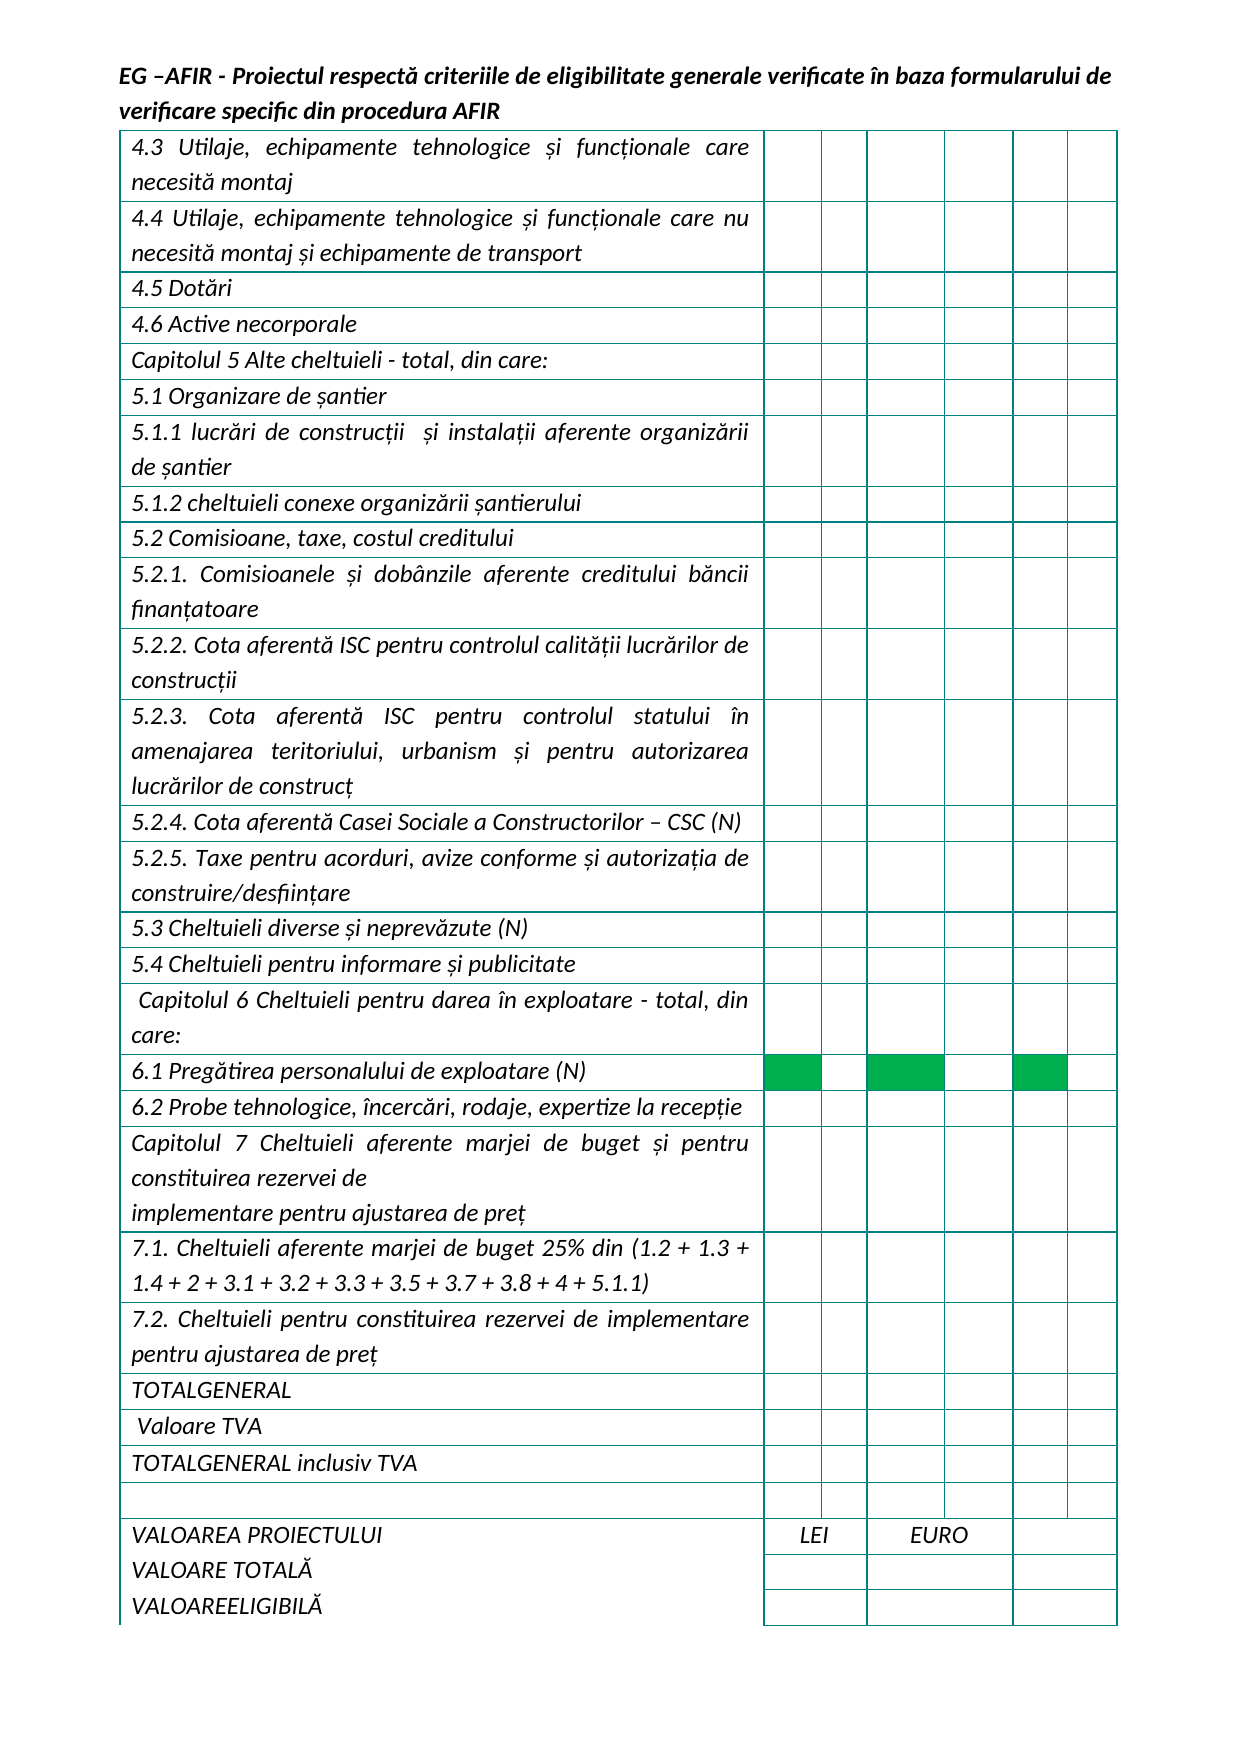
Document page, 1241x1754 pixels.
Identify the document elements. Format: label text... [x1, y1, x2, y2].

table_cell [765, 308, 821, 343]
table_cell [765, 806, 821, 841]
table_cell [765, 842, 821, 911]
table_cell 4.5 Dotări [121, 273, 763, 307]
table_cell [822, 273, 866, 307]
table_cell [822, 487, 866, 521]
table_cell [1068, 1127, 1116, 1231]
table_cell [945, 984, 1012, 1054]
table_cell 7.1. Cheltuieli aferente marjei de buget 25% din (1.2 + 1.3 + 1.4 + 2 + 3.1 + 3.2 + 3.3 + 3.5 + 3.7 + 3.8 + 4 + 5.1.1) [121, 1233, 763, 1302]
table_cell [1014, 1519, 1116, 1553]
table_cell [822, 1127, 866, 1231]
table_cell [765, 1590, 866, 1625]
table_cell [868, 913, 944, 947]
table_cell 5.3 Cheltuieli diverse şi neprevăzute (N) [121, 913, 763, 947]
table_cell [1068, 380, 1116, 415]
table_cell 6.2 Probe tehnologice, încercări, rodaje, expertize la recepţie [121, 1091, 763, 1126]
table_cell [765, 948, 821, 983]
table_cell [1068, 344, 1116, 379]
table_cell [868, 380, 944, 415]
table_cell [945, 1374, 1012, 1409]
table_cell [945, 842, 1012, 911]
table_cell Capitolul 6 Cheltuieli pentru darea în exploatare - total, din care: [121, 984, 763, 1054]
table_cell [765, 380, 821, 415]
table_cell [868, 1374, 944, 1409]
table_cell [1014, 1590, 1116, 1625]
table_cell [1014, 380, 1067, 415]
table_cell [765, 344, 821, 379]
table_cell [822, 523, 866, 557]
table_cell [765, 416, 821, 486]
table_cell [868, 523, 944, 557]
table_cell [1014, 523, 1067, 557]
table_cell [1068, 984, 1116, 1054]
table_cell [822, 1446, 866, 1482]
table_cell [1068, 523, 1116, 557]
table_cell 5.1 Organizare de şantier [121, 380, 763, 415]
table_cell [1014, 700, 1067, 805]
table_cell 5.1.2 cheltuieli conexe organizării şantierului [121, 487, 763, 521]
table_cell [822, 1233, 866, 1302]
table_cell [1068, 1446, 1116, 1482]
table_cell [945, 948, 1012, 983]
table_cell [945, 202, 1012, 271]
table_cell [1068, 416, 1116, 486]
table_cell [822, 700, 866, 805]
table_cell 5.2 Comisioane, taxe, costul creditului [121, 523, 763, 557]
table_cell 7.2. Cheltuieli pentru constituirea rezervei de implementare pentru ajustarea de preţ [121, 1303, 763, 1373]
table_cell [1014, 1127, 1067, 1231]
table_cell [1014, 629, 1067, 699]
table_cell [945, 1483, 1012, 1518]
table_cell [868, 558, 944, 628]
table_cell LEI [765, 1519, 866, 1553]
table_cell [1014, 1303, 1067, 1373]
table_cell [822, 380, 866, 415]
table_cell [1014, 131, 1067, 201]
table_cell [1068, 1483, 1116, 1518]
table_cell 5.1.1 lucrări de construcţii şi instalaţii aferente organizării de şantier [121, 416, 763, 486]
table_cell Capitolul 5 Alte cheltuieli - total, din care: [121, 344, 763, 379]
table_cell [765, 1555, 866, 1589]
table_cell [1014, 1446, 1067, 1482]
table_cell [1014, 1483, 1067, 1518]
table_cell [945, 913, 1012, 947]
table_cell [1014, 806, 1067, 841]
table_cell [822, 1091, 866, 1126]
table_cell [765, 1410, 821, 1445]
table_cell [945, 380, 1012, 415]
table_cell [822, 984, 866, 1054]
table_cell [1014, 1410, 1067, 1445]
table_cell [945, 273, 1012, 307]
table_cell [1068, 202, 1116, 271]
table_cell [765, 558, 821, 628]
table_cell [765, 1446, 821, 1482]
table_cell [868, 1055, 944, 1090]
table_cell VALOARE TOTALĂ [121, 1554, 763, 1589]
table_cell [868, 202, 944, 271]
table_cell [1068, 1303, 1116, 1373]
table_cell [868, 1127, 944, 1231]
table_cell [868, 1410, 944, 1445]
table_cell [868, 1303, 944, 1373]
table_cell [945, 1233, 1012, 1302]
table_cell [1014, 913, 1067, 947]
table_cell [945, 629, 1012, 699]
table_cell 5.2.2. Cota aferentă ISC pentru controlul calităţii lucrărilor de construcţii [121, 629, 763, 699]
table_cell [1068, 558, 1116, 628]
table_cell [1068, 487, 1116, 521]
table_cell [1068, 948, 1116, 983]
table_cell [945, 416, 1012, 486]
table_cell [1014, 558, 1067, 628]
table_cell [868, 1446, 944, 1482]
table_cell [1014, 1055, 1067, 1090]
table_cell [945, 1303, 1012, 1373]
table_cell [868, 948, 944, 983]
table_cell [945, 487, 1012, 521]
table_cell [1068, 913, 1116, 947]
table_cell [1014, 273, 1067, 307]
table_cell [822, 558, 866, 628]
table_cell [822, 202, 866, 271]
table_cell [868, 1233, 944, 1302]
table_cell Capitolul 7 Cheltuieli aferente marjei de buget şi pentru constituirea rezervei de implementare pentru ajustarea de preţ [121, 1127, 763, 1231]
table_cell [765, 629, 821, 699]
table_cell [1014, 1555, 1116, 1589]
table_cell [765, 1233, 821, 1302]
table_cell [1068, 700, 1116, 805]
table_cell [1068, 1374, 1116, 1409]
table_cell [765, 523, 821, 557]
table_cell 4.6 Active necorporale [121, 308, 763, 343]
table_cell [868, 700, 944, 805]
table_cell 5.2.4. Cota aferentă Casei Sociale a Constructorilor – CSC (N) [121, 806, 763, 841]
table_cell [1014, 202, 1067, 271]
table_cell [121, 1483, 763, 1518]
table_cell [945, 1127, 1012, 1231]
table_cell [945, 344, 1012, 379]
table_cell [868, 344, 944, 379]
table_cell [1068, 1410, 1116, 1445]
table_cell [765, 1303, 821, 1373]
table_cell VALOAREELIGIBILĂ [121, 1589, 763, 1625]
table_cell EURO [868, 1519, 1012, 1553]
table_cell [822, 1410, 866, 1445]
table_cell 5.2.1. Comisioanele şi dobânzile aferente creditului băncii finanţatoare [121, 558, 763, 628]
table_cell [868, 806, 944, 841]
table_cell [1014, 984, 1067, 1054]
table_cell [868, 416, 944, 486]
table_cell [1068, 273, 1116, 307]
table_cell [945, 1091, 1012, 1126]
table_cell [1014, 1091, 1067, 1126]
table_cell 6.1 Pregătirea personalului de exploatare (N) [121, 1055, 763, 1090]
table_cell [822, 948, 866, 983]
table_cell [822, 1055, 866, 1090]
table_cell [945, 1410, 1012, 1445]
table_cell 5.2.3. Cota aferentă ISC pentru controlul statului în amenajarea teritoriului, urbanism şi pentru autorizarea lucrărilor de construcţ [121, 700, 763, 805]
table_cell [765, 1091, 821, 1126]
table_cell [945, 1446, 1012, 1482]
table_cell [765, 131, 821, 201]
table_cell [1014, 1374, 1067, 1409]
table_cell [1014, 308, 1067, 343]
table_cell [765, 1127, 821, 1231]
table_cell [822, 629, 866, 699]
table_cell [868, 984, 944, 1054]
table_cell [945, 558, 1012, 628]
table_cell [822, 806, 866, 841]
table_cell [1068, 806, 1116, 841]
table_cell [1014, 948, 1067, 983]
table_cell [945, 1055, 1012, 1090]
table_cell [822, 913, 866, 947]
table_cell [822, 308, 866, 343]
table_cell VALOAREA PROIECTULUI [121, 1519, 763, 1553]
table_cell Valoare TVA [121, 1410, 763, 1445]
table_cell [822, 1374, 866, 1409]
table_cell [822, 416, 866, 486]
table_cell [765, 273, 821, 307]
table_cell [868, 308, 944, 343]
table_cell [868, 273, 944, 307]
table_cell [765, 1374, 821, 1409]
table_cell 4.4 Utilaje, echipamente tehnologice şi funcţionale care nu necesită montaj şi echipamente de transport [121, 202, 763, 271]
table_cell [868, 629, 944, 699]
table_cell [765, 700, 821, 805]
table_cell [1014, 842, 1067, 911]
table_cell [868, 1091, 944, 1126]
table_cell [822, 344, 866, 379]
table_cell 5.4 Cheltuieli pentru informare şi publicitate [121, 948, 763, 983]
table_cell [1068, 1055, 1116, 1090]
table_cell [765, 202, 821, 271]
table_cell [1068, 308, 1116, 343]
table_cell [1068, 842, 1116, 911]
table_cell [945, 806, 1012, 841]
table_cell [868, 487, 944, 521]
table_cell 4.3 Utilaje, echipamente tehnologice şi funcţionale care necesită montaj [121, 131, 763, 201]
table_cell [945, 308, 1012, 343]
table_cell [822, 842, 866, 911]
table_cell [1014, 1233, 1067, 1302]
table_cell [868, 1555, 1012, 1589]
table_cell [868, 131, 944, 201]
table_cell [1068, 1233, 1116, 1302]
table_cell [945, 523, 1012, 557]
table_cell [1014, 344, 1067, 379]
table_cell [945, 131, 1012, 201]
table_cell [765, 1055, 821, 1090]
table_cell [1068, 1091, 1116, 1126]
table_cell [822, 1483, 866, 1518]
table_cell TOTALGENERAL inclusiv TVA [121, 1446, 763, 1482]
table_cell [1014, 487, 1067, 521]
table_cell [868, 1483, 944, 1518]
table_cell [1068, 629, 1116, 699]
table_cell [868, 842, 944, 911]
table_cell [1014, 416, 1067, 486]
table_cell [765, 487, 821, 521]
table_cell 5.2.5. Taxe pentru acorduri, avize conforme şi autorizaţia de construire/desfiinţare [121, 842, 763, 911]
table_cell [765, 913, 821, 947]
table_cell [765, 984, 821, 1054]
table_cell [822, 1303, 866, 1373]
table_cell [868, 1590, 1012, 1625]
table_cell [945, 700, 1012, 805]
table_cell [1068, 131, 1116, 201]
table_cell [765, 1483, 821, 1518]
table_cell [822, 131, 866, 201]
table_cell TOTALGENERAL [121, 1374, 763, 1409]
